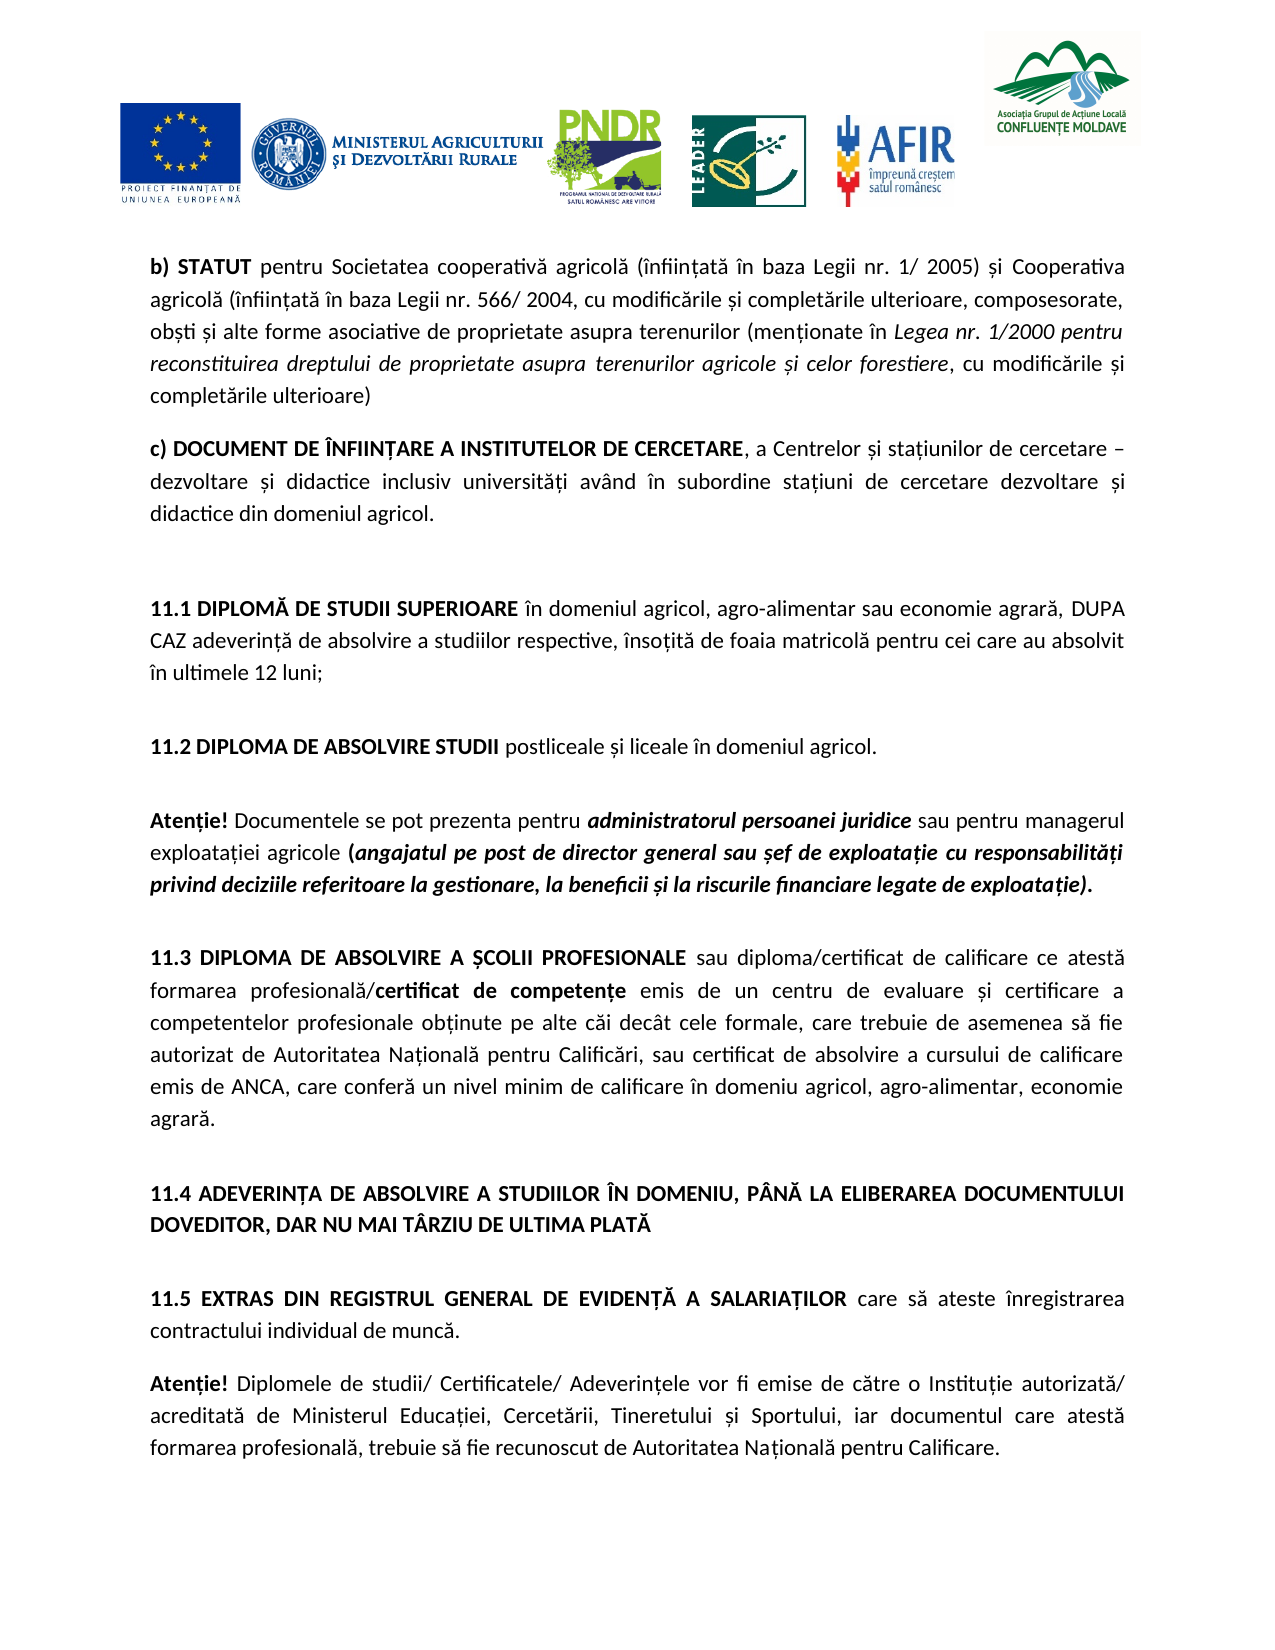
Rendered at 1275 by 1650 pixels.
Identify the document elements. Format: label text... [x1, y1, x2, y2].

text 11.5 EXTRAS DIN REGISTRUL GENERAL DE EVIDENŢĂ A SALARIAŢILOR care să ateste înregistrarea contractului individual de muncă. [150, 1284, 1125, 1344]
text Atenţie! Diplomele de studii/ Certificatele/ Adeverinţele vor fi emise de către o Instituţie autorizată/ acreditată de Ministerul Educaţiei, Cercetării, Tineretului şi Sportului, iar documentul care atestă formarea profesională, trebuie să fie recunoscut de Autoritatea Naţională pentru Calificare. [150, 1369, 1125, 1461]
text Atenţie! Documentele se pot prezenta pentru administratorul persoanei juridice sau pentru managerul exploataţiei agricole (angajatul pe post de director general sau şef de exploataţie cu responsabilităţi privind deciziile referitoare la gestionare, la beneficii şi la riscurile financiare legate de exploataţie). [150, 806, 1125, 898]
picture [120, 103, 662, 207]
picture [984, 31, 1141, 146]
text 11.3 DIPLOMA DE ABSOLVIRE A ȘCOLII PROFESIONALE sau diploma/certificat de calificare ce atestă formarea profesională/certificat de competenţe emis de un centru de evaluare și certificare a competentelor profesionale obţinute pe alte căi decât cele formale, care trebuie de asemenea să fie autorizat de Autoritatea Naţională pentru Calificări, sau certificat de absolvire a cursului de calificare emis de ANCA, care conferă un nivel minim de calificare în domeniu agricol, agro-alimentar, economie agrară. [150, 943, 1125, 1132]
text c) DOCUMENT DE ÎNFIINŢARE A INSTITUTELOR DE CERCETARE, a Centrelor şi staţiunilor de cercetare –dezvoltare şi didactice inclusiv universităţi având în subordine staţiuni de cercetare dezvoltare şi didactice din domeniul agricol. [150, 434, 1125, 527]
text b) STATUT pentru Societatea cooperativă agricolă (înfiinţată în baza Legii nr. 1/ 2005) și Cooperativa agricolă (înfiinţată în baza Legii nr. 566/ 2004, cu modificările și completările ulterioare, composesorate, obști și alte forme asociative de proprietate asupra terenurilor (menţionate în Legea nr. 1/2000 pentru reconstituirea dreptului de proprietate asupra terenurilor agricole şi celor forestiere, cu modificările și completările ulterioare) [150, 252, 1125, 409]
picture [837, 115, 955, 207]
text 11.1 DIPLOMĂ DE STUDII SUPERIOARE în domeniul agricol, agro-alimentar sau economie agrară, DUPA CAZ adeverinţă de absolvire a studiilor respective, însoţită de foaia matricolă pentru cei care au absolvit în ultimele 12 luni; [150, 594, 1125, 686]
picture [692, 115, 807, 207]
text 11.4 ADEVERINŢA DE ABSOLVIRE A STUDIILOR ÎN DOMENIU, PÂNĂ LA ELIBERAREA DOCUMENTULUI DOVEDITOR, DAR NU MAI TÂRZIU DE ULTIMA PLATĂ [150, 1179, 1125, 1238]
text 11.2 DIPLOMA DE ABSOLVIRE STUDII postliceale şi liceale în domeniul agricol. [150, 732, 1125, 760]
